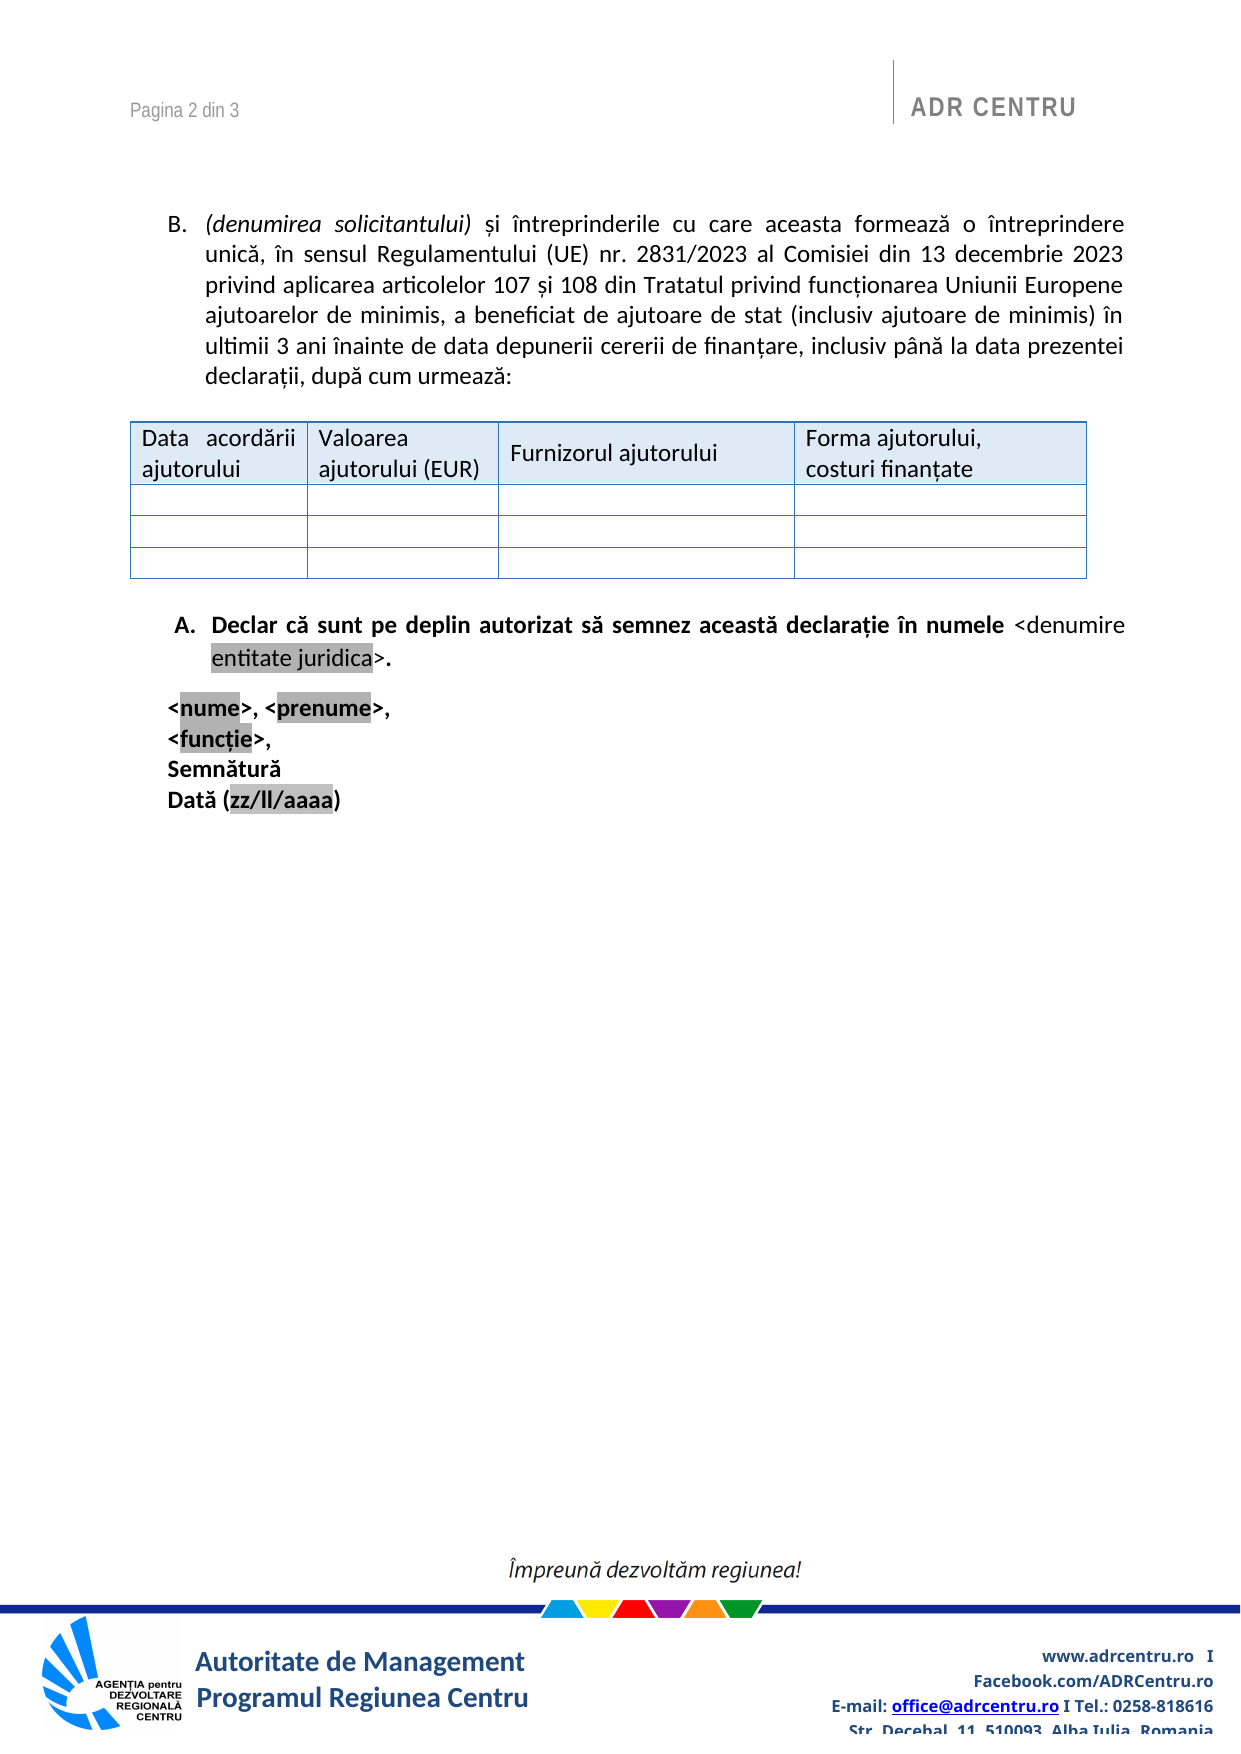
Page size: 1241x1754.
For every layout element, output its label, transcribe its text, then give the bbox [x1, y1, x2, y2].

table_cell [499, 485, 794, 515]
table_cell [131, 516, 307, 547]
picture [574, 1600, 1241, 1618]
text Semnătură [167, 753, 1125, 784]
text Dată (zz/ll/aaaa) [167, 784, 230, 814]
text <funcție>, [252, 723, 1125, 753]
table_header Data acordării ajutorului [131, 423, 307, 483]
table_header Forma ajutorului, costuri finanțate [795, 423, 1086, 483]
list Declar că sunt pe deplin autorizat să semnez această declarație în numele <denumire entitate juridica>. [174, 610, 1125, 673]
picture [495, 1556, 814, 1583]
table_cell [131, 548, 307, 578]
table_cell [131, 485, 307, 515]
text Dată (zz/ll/aaaa) [333, 784, 1125, 814]
picture [0, 1600, 550, 1730]
table_cell [308, 485, 498, 515]
text <nume>, <prenume>, [240, 692, 277, 723]
table_cell [308, 548, 498, 578]
text <nume>, <prenume>, [371, 692, 1125, 723]
table_cell [795, 485, 1086, 515]
list (denumirea solicitantului) și întreprinderile cu care aceasta formează o întreprindere unică, în sensul Regulamentului (UE) nr. 2831/2023 al Comisiei din 13 decembrie 2023 privind aplicarea articolelor 107 și 108 din Tratatul privind funcționarea Uniunii Europene ajutoarelor de minimis, a beneficiat de ajutoare de stat (inclusiv ajutoare de minimis) în ultimii 3 ani înainte de data depunerii cererii de finanţare, inclusiv până la data prezentei declarații, după cum urmează: [167, 208, 1125, 391]
table_header Furnizorul ajutorului [499, 423, 794, 483]
table_cell [308, 516, 498, 547]
table_cell [795, 548, 1086, 578]
table_cell [795, 516, 1086, 547]
table_cell [499, 548, 794, 578]
table_cell [499, 516, 794, 547]
table_header Valoarea ajutorului (EUR) [308, 423, 498, 483]
